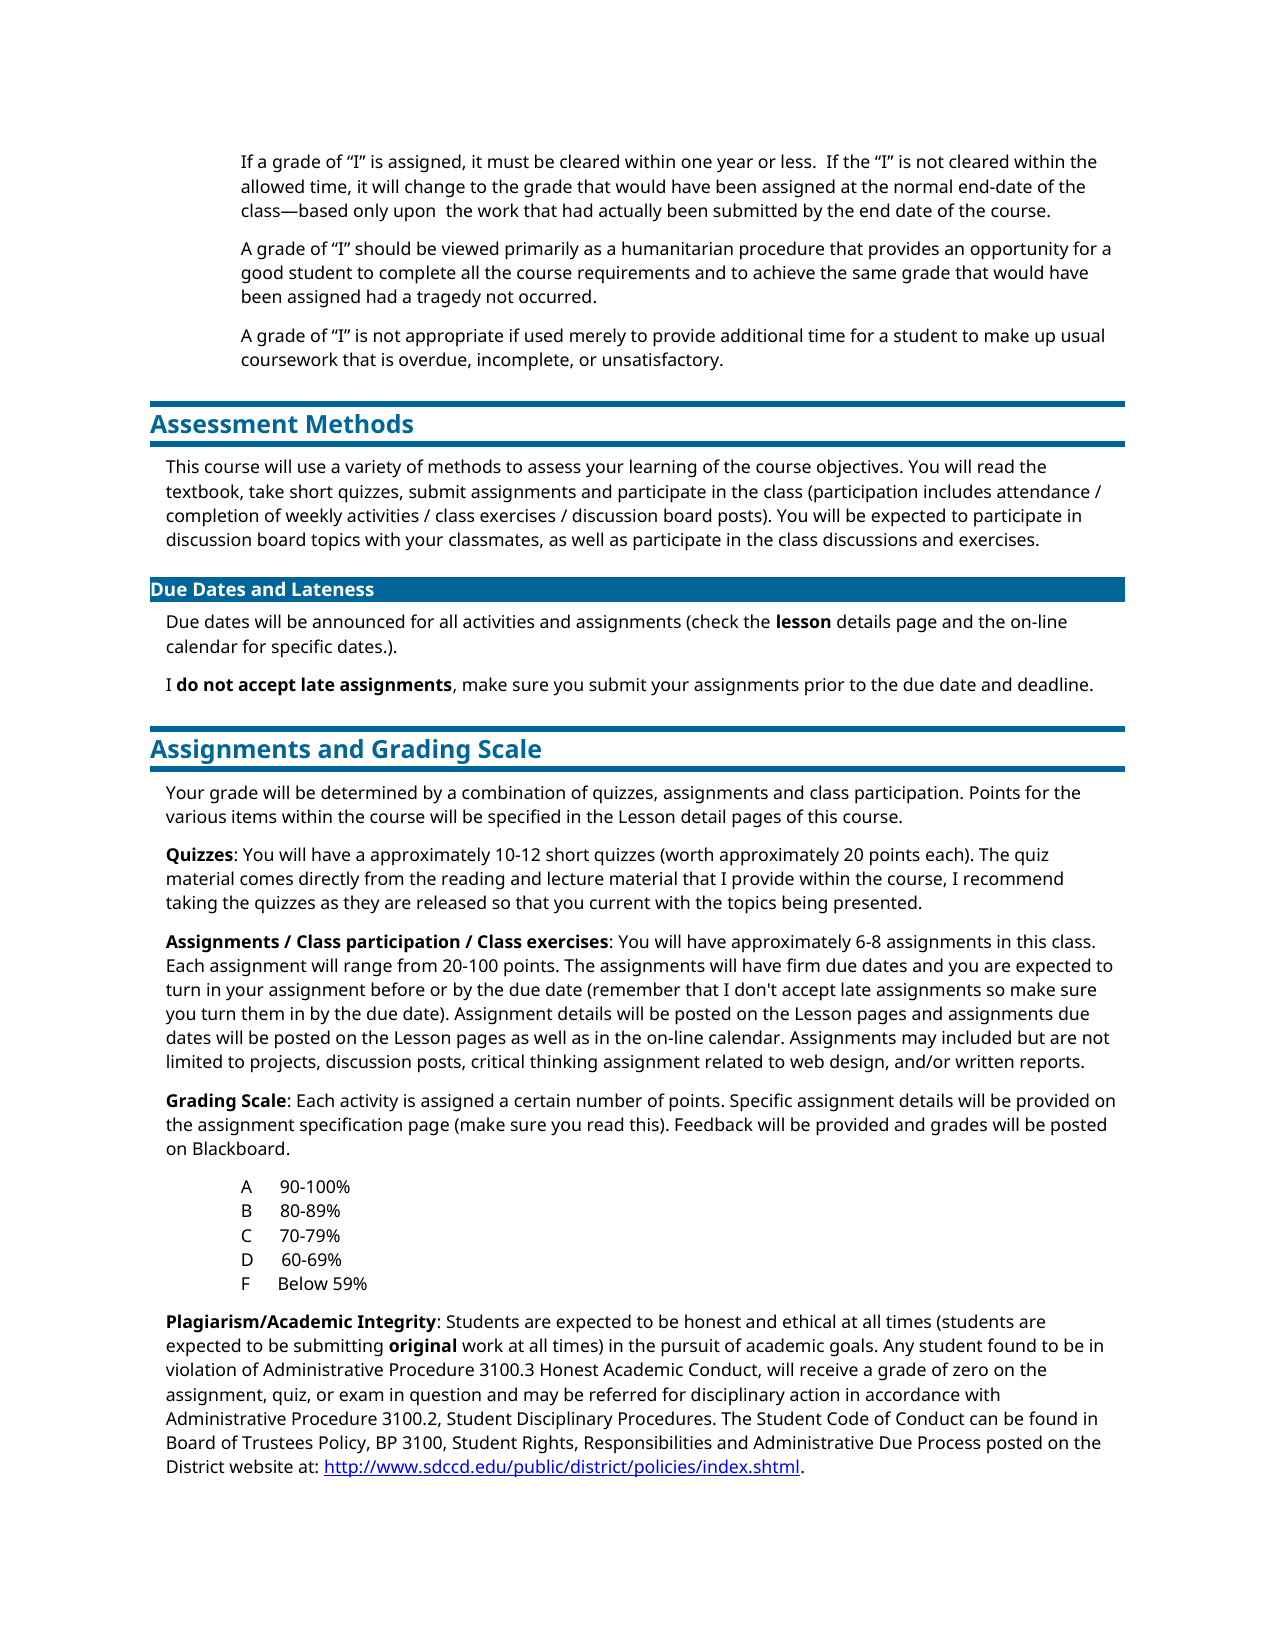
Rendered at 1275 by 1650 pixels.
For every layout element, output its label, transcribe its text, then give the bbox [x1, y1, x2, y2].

text A grade of “I” is not appropriate if used merely to provide additional time for a student to make up usual coursework that is overdue, incomplete, or unsatisfactory. [241, 323, 1117, 371]
text A 90-100% B 80-89% C 70-79% D 60-69% F Below 59% [241, 1175, 1042, 1296]
text Grading Scale: Each activity is assigned a certain number of points. Specific assignment details will be provided on the assignment specification page (make sure you read this). Feedback will be provided and grades will be posted on Blackboard. [166, 1088, 1117, 1161]
text If a grade of “I” is assigned, it must be cleared within one year or less. If the “I” is not cleared within the allowed time, it will change to the grade that would have been assigned at the normal end-date of the class—based only upon the work that had actually been submitted by the end date of the course. [241, 150, 1117, 222]
text This course will use a variety of methods to assess your learning of the course objectives. You will read the textbook, take short quizzes, submit assignments and participate in the class (participation includes attendance / completion of weekly activities / class exercises / discussion board posts). You will be expected to participate in discussion board topics with your classmates, as well as participate in the class discussions and exercises. [166, 455, 1117, 552]
text Due dates will be announced for all activities and assignments (check the lesson details page and the on-line calendar for specific dates.). [166, 610, 1117, 658]
text Quizzes: You will have a approximately 10-12 short quizzes (worth approximately 20 points each). The quiz material comes directly from the reading and lecture material that I provide within the course, I recommend taking the quizzes as they are released so that you current with the topics being presented. [166, 842, 1117, 915]
text Due Dates and Lateness [150, 577, 1125, 602]
text Assignments / Class participation / Class exercises: You will have approximately 6-8 assignments in this class. Each assignment will range from 20-100 points. The assignments will have firm due dates and you are expected to turn in your assignment before or by the due date (remember that I don't accept late assignments so make sure you turn them in by the due date). Assignment details will be posted on the Lesson pages and assignments due dates will be posted on the Lesson pages as well as in the on-line calendar. Assignments may included but are not limited to projects, discussion posts, critical thinking assignment related to web design, and/or written reports. [166, 929, 1117, 1074]
text A grade of “I” should be viewed primarily as a humanitarian procedure that provides an opportunity for a good student to complete all the course requirements and to achieve the same grade that would have been assigned had a tragedy not occurred. [241, 237, 1117, 309]
text Assignments and Grading Scale [150, 732, 1125, 766]
text I do not accept late assignments, make sure you submit your assignments prior to the due date and deadline. [166, 672, 1117, 697]
text Your grade will be determined by a combination of quizzes, assignments and class participation. Points for the various items within the course will be specified in the Lesson detail pages of this course. [166, 780, 1117, 828]
text Assessment Methods [150, 407, 1125, 441]
text Plagiarism/Academic Integrity: Students are expected to be honest and ethical at all times (students are expected to be submitting original work at all times) in the pursuit of academic goals. Any student found to be in violation of Administrative Procedure 3100.3 Honest Academic Conduct, will receive a grade of zero on the assignment, quiz, or exam in question and may be referred for disciplinary action in accordance with Administrative Procedure 3100.2, Student Disciplinary Procedures. The Student Code of Conduct can be found in Board of Trustees Policy, BP 3100, Student Rights, Responsibilities and Administrative Due Process posted on the District website at: http://www.sdccd.edu/public/district/policies/index.shtml. [166, 1309, 1117, 1479]
